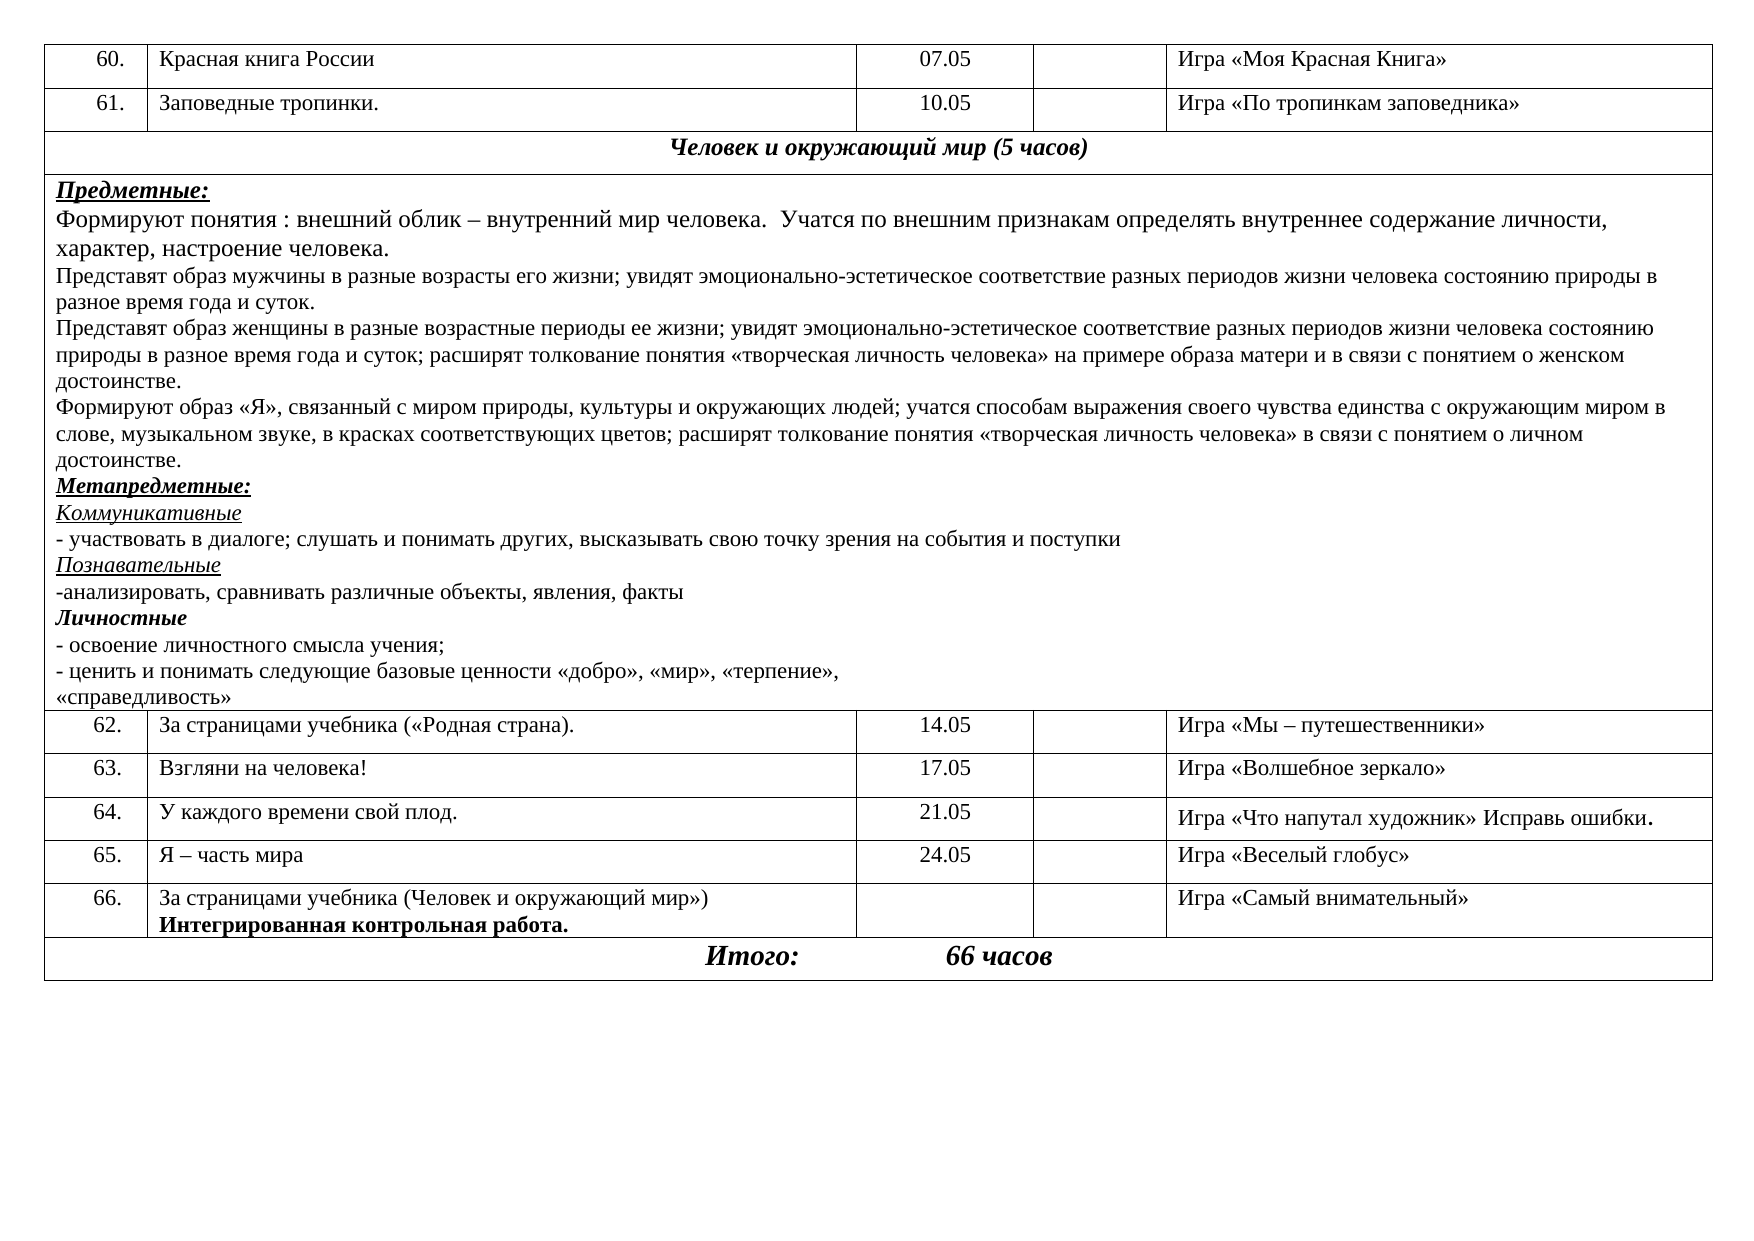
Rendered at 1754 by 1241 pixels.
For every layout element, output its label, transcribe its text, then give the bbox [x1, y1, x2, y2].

table_cell 17.05 [857, 754, 1033, 797]
table_cell 10.05 [857, 89, 1033, 131]
table_cell [45, 89, 147, 131]
table_cell 14.05 [857, 711, 1033, 753]
table_cell [45, 754, 147, 797]
table_cell Я – часть мира [148, 841, 856, 883]
table_cell 24.05 [857, 841, 1033, 883]
table_cell [45, 884, 147, 937]
table_cell Заповедные тропинки. [148, 89, 856, 131]
table_cell [1034, 754, 1166, 797]
table_cell Игра «Мы – путешественники» [1167, 711, 1712, 753]
table_cell [45, 45, 147, 88]
table_cell Человек и окружающий мир (5 часов) [45, 132, 1712, 174]
table_cell [45, 841, 147, 883]
table_cell [1034, 798, 1166, 840]
table_cell [1034, 711, 1166, 753]
table_cell [1034, 89, 1166, 131]
table_cell Игра «Волшебное зеркало» [1167, 754, 1712, 797]
table_cell Игра «Веселый глобус» [1167, 841, 1712, 883]
table_cell Игра «Что напутал художник» Исправь ошибки. [1167, 798, 1712, 840]
table_cell [857, 884, 1033, 937]
table_cell Итого: 66 часов [45, 938, 1712, 980]
table_cell [45, 711, 147, 753]
table_cell [45, 798, 147, 840]
table_cell У каждого времени свой плод. [148, 798, 856, 840]
table_cell За страницами учебника (Человек и окружающий мир») Интегрированная контрольная работа. [148, 884, 856, 937]
table_cell Игра «Моя Красная Книга» [1167, 45, 1712, 88]
table_cell Взгляни на человека! [148, 754, 856, 797]
table_cell За страницами учебника («Родная страна). [148, 711, 856, 753]
table_cell Игра «По тропинкам заповедника» [1167, 89, 1712, 131]
table_cell [1034, 45, 1166, 88]
table_cell [1034, 841, 1166, 883]
table_cell Красная книга России [148, 45, 856, 88]
table_cell [1034, 884, 1166, 937]
table_cell 07.05 [857, 45, 1033, 88]
table_cell 21.05 [857, 798, 1033, 840]
table_cell Предметные: Формируют понятия : внешний облик – внутренний мир человека. Учатся по внешним признакам определять внутреннее содержание личности, характер, настроение человека. Представят образ мужчины в разные возрасты его жизни; увидят эмоционально-эстетическое соответствие разных периодов жизни человека состоянию природы в разное время года и суток. Представят образ женщины в разные возрастные периоды ее жизни; увидят эмоционально-эстетическое соответствие разных периодов жизни человека состоянию природы в разное время года и суток; расширят толкование понятия «творческая личность человека» на примере образа матери и в связи с понятием о женском достоинстве. Формируют образ «Я», связанный с миром природы, культуры и окружающих людей; учатся способам выражения своего чувства единства с окружающим миром в слове, музыкальном звуке, в красках соответствующих цветов; расширят толкование понятия «творческая личность человека» в связи с понятием о личном достоинстве. Метапредметные: Коммуникативные - участвовать в диалоге; слушать и понимать других, высказывать свою точку зрения на события и поступки Познавательные -анализировать, сравнивать различные объекты, явления, факты Личностные - освоение личностного смысла учения; - ценить и понимать следующие базовые ценности «добро», «мир», «терпение», «справедливость» [45, 175, 1712, 710]
table_cell Игра «Самый внимательный» [1167, 884, 1712, 937]
